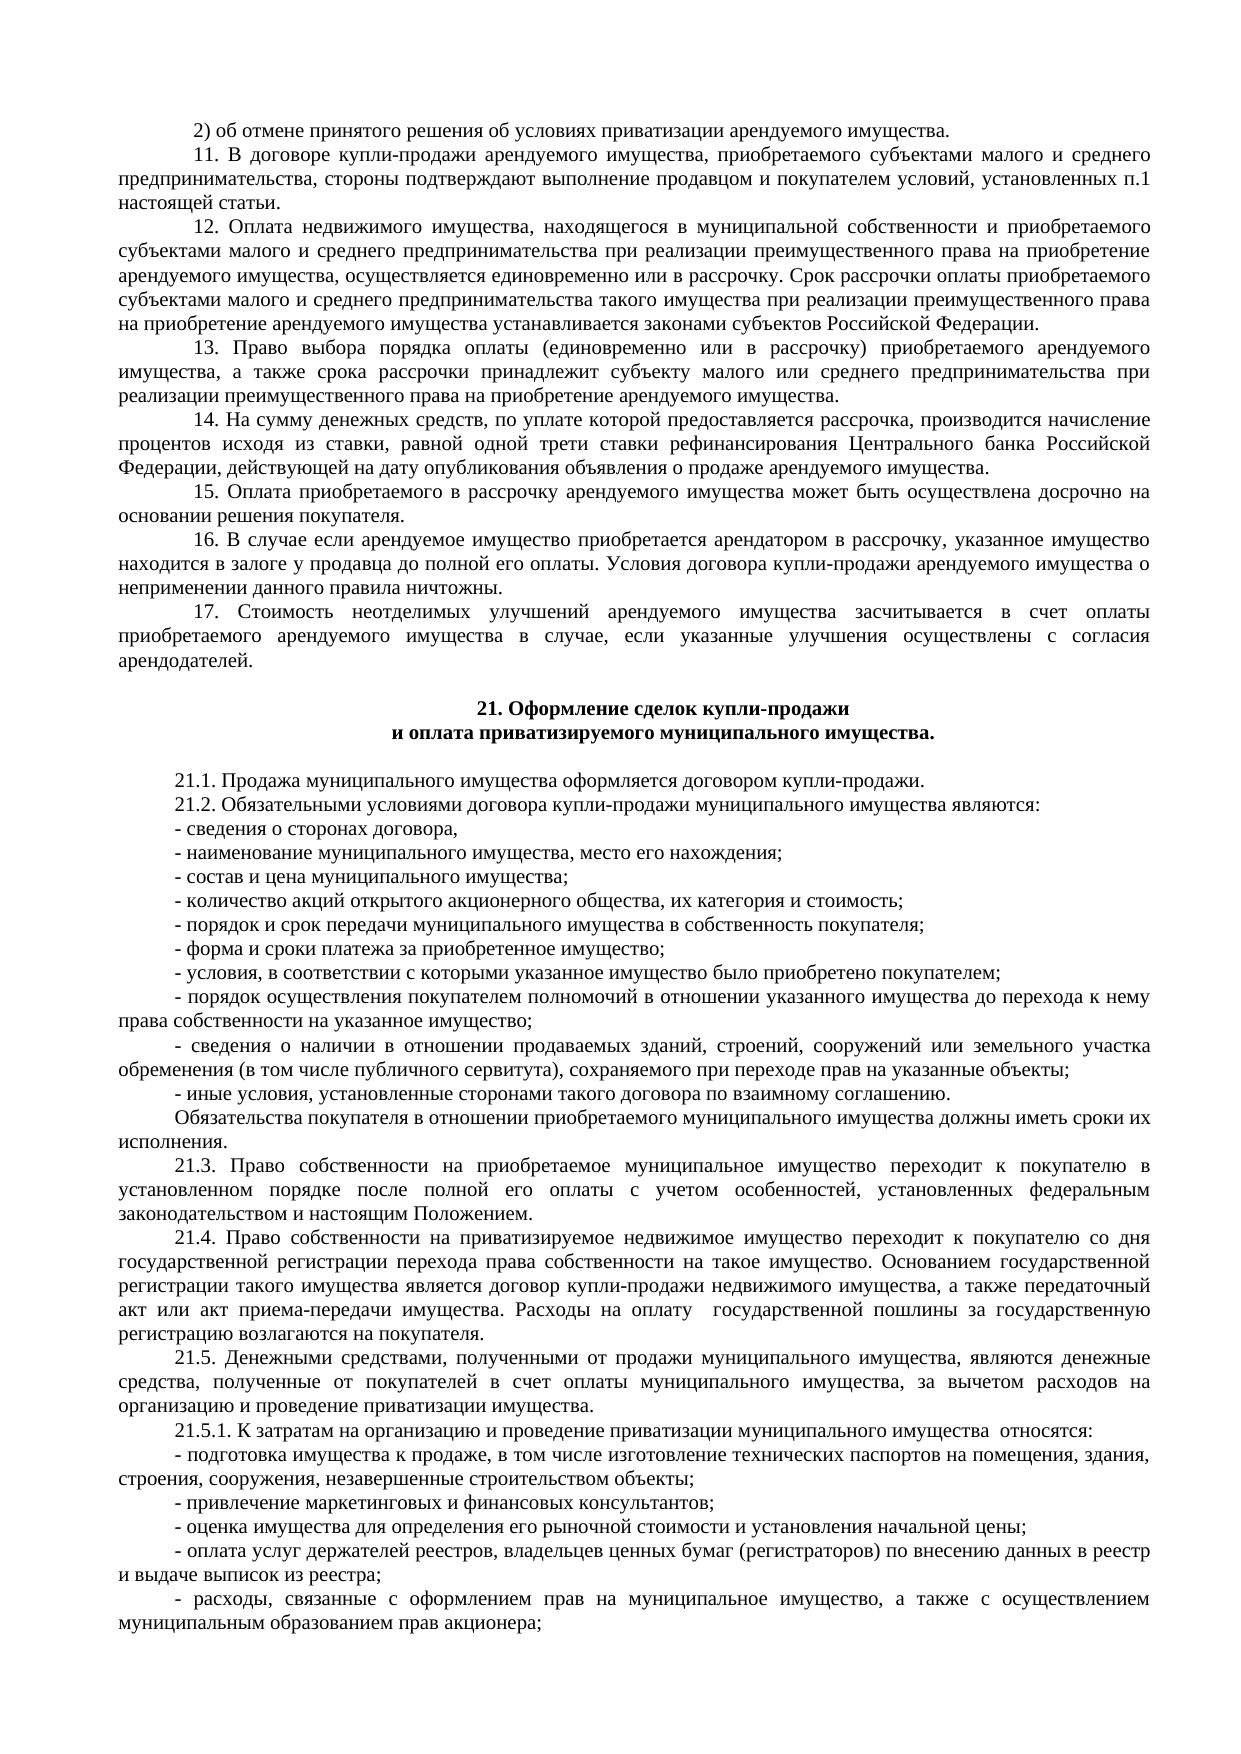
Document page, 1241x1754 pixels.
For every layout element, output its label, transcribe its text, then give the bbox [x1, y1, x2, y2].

text 21.4. Право собственности на приватизируемое недвижимое имущество переходит к покупателю со дня государственной регистрации перехода права собственности на такое имущество. Основанием государственной регистрации такого имущества является договор купли-продажи недвижимого имущества, а также передаточный акт или акт приема-передачи имущества. Расходы на оплату государственной пошлины за государственную регистрацию возлагаются на покупателя. [118, 1225, 1152, 1345]
text Обязательства покупателя в отношении приобретаемого муниципального имущества должны иметь сроки их исполнения. [118, 1105, 1152, 1153]
text и оплата приватизируемого муниципального имущества. [118, 720, 1152, 744]
text - порядок и срок передачи муниципального имущества в собственность покупателя; [118, 912, 1152, 936]
text 21.5.1. К затратам на организацию и проведение приватизации муниципального имущества относятся: [118, 1417, 1152, 1442]
text - порядок осуществления покупателем полномочий в отношении указанного имущества до перехода к нему права собственности на указанное имущество; [118, 984, 1152, 1032]
text - подготовка имущества к продаже, в том числе изготовление технических паспортов на помещения, здания, строения, сооружения, незавершенные строительством объекты; [118, 1442, 1152, 1490]
text 15. Оплата приобретаемого в рассрочку арендуемого имущества может быть осуществлена досрочно на основании решения покупателя. [118, 479, 1152, 527]
text - иные условия, установленные сторонами такого договора по взаимному соглашению. [118, 1081, 1152, 1105]
text 13. Право выбора порядка оплаты (единовременно или в рассрочку) приобретаемого арендуемого имущества, а также срока рассрочки принадлежит субъекту малого или среднего предпринимательства при реализации преимущественного права на приобретение арендуемого имущества. [118, 335, 1152, 407]
text 14. На сумму денежных средств, по уплате которой предоставляется рассрочка, производится начисление процентов исходя из ставки, равной одной трети ставки рефинансирования Центрального банка Российской Федерации, действующей на дату опубликования объявления о продаже арендуемого имущества. [118, 407, 1152, 479]
text 21.2. Обязательными условиями договора купли-продажи муниципального имущества являются: [118, 792, 1152, 816]
text 17. Стоимость неотделимых улучшений арендуемого имущества засчитывается в счет оплаты приобретаемого арендуемого имущества в случае, если указанные улучшения осуществлены с согласия арендодателей. [118, 599, 1152, 672]
text 12. Оплата недвижимого имущества, находящегося в муниципальной собственности и приобретаемого субъектами малого и среднего предпринимательства при реализации преимущественного права на приобретение арендуемого имущества, осуществляется единовременно или в рассрочку. Срок рассрочки оплаты приобретаемого субъектами малого и среднего предпринимательства такого имущества при реализации преимущественного права на приобретение арендуемого имущества устанавливается законами субъектов Российской Федерации. [118, 214, 1152, 335]
text 2) об отмене принятого решения об условиях приватизации арендуемого имущества. [118, 118, 1152, 142]
text 21.5. Денежными средствами, полученными от продажи муниципального имущества, являются денежные средства, полученные от покупателей в счет оплаты муниципального имущества, за вычетом расходов на организацию и проведение приватизации имущества. [118, 1345, 1152, 1417]
text - привлечение маркетинговых и финансовых консультантов; [118, 1490, 1152, 1514]
text 21.1. Продажа муниципального имущества оформляется договором купли-продажи. [118, 768, 1152, 792]
text - условия, в соответствии с которыми указанное имущество было приобретено покупателем; [118, 960, 1152, 984]
text 21.3. Право собственности на приобретаемое муниципальное имущество переходит к покупателю в установленном порядке после полной его оплаты с учетом особенностей, установленных федеральным законодательством и настоящим Положением. [118, 1153, 1152, 1225]
text - оплата услуг держателей реестров, владельцев ценных бумаг (регистраторов) по внесению данных в реестр и выдаче выписок из реестра; [118, 1538, 1152, 1586]
text 21. Оформление сделок купли-продажи [118, 696, 1152, 720]
text - расходы, связанные с оформлением прав на муниципальное имущество, а также с осуществлением муниципальным образованием прав акционера; [118, 1586, 1152, 1634]
text - оценка имущества для определения его рыночной стоимости и установления начальной цены; [118, 1514, 1152, 1538]
text - наименование муниципального имущества, место его нахождения; [118, 840, 1152, 864]
text 11. В договоре купли-продажи арендуемого имущества, приобретаемого субъектами малого и среднего предпринимательства, стороны подтверждают выполнение продавцом и покупателем условий, установленных п.1 настоящей статьи. [118, 142, 1152, 214]
text - состав и цена муниципального имущества; [118, 864, 1152, 888]
text - форма и сроки платежа за приобретенное имущество; [118, 936, 1152, 960]
text - количество акций открытого акционерного общества, их категория и стоимость; [118, 888, 1152, 912]
text - сведения о сторонах договора, [118, 816, 1152, 840]
text 16. В случае если арендуемое имущество приобретается арендатором в рассрочку, указанное имущество находится в залоге у продавца до полной его оплаты. Условия договора купли-продажи арендуемого имущества о неприменении данного правила ничтожны. [118, 527, 1152, 599]
text - сведения о наличии в отношении продаваемых зданий, строений, сооружений или земельного участка обременения (в том числе публичного сервитута), сохраняемого при переходе прав на указанные объекты; [118, 1032, 1152, 1081]
